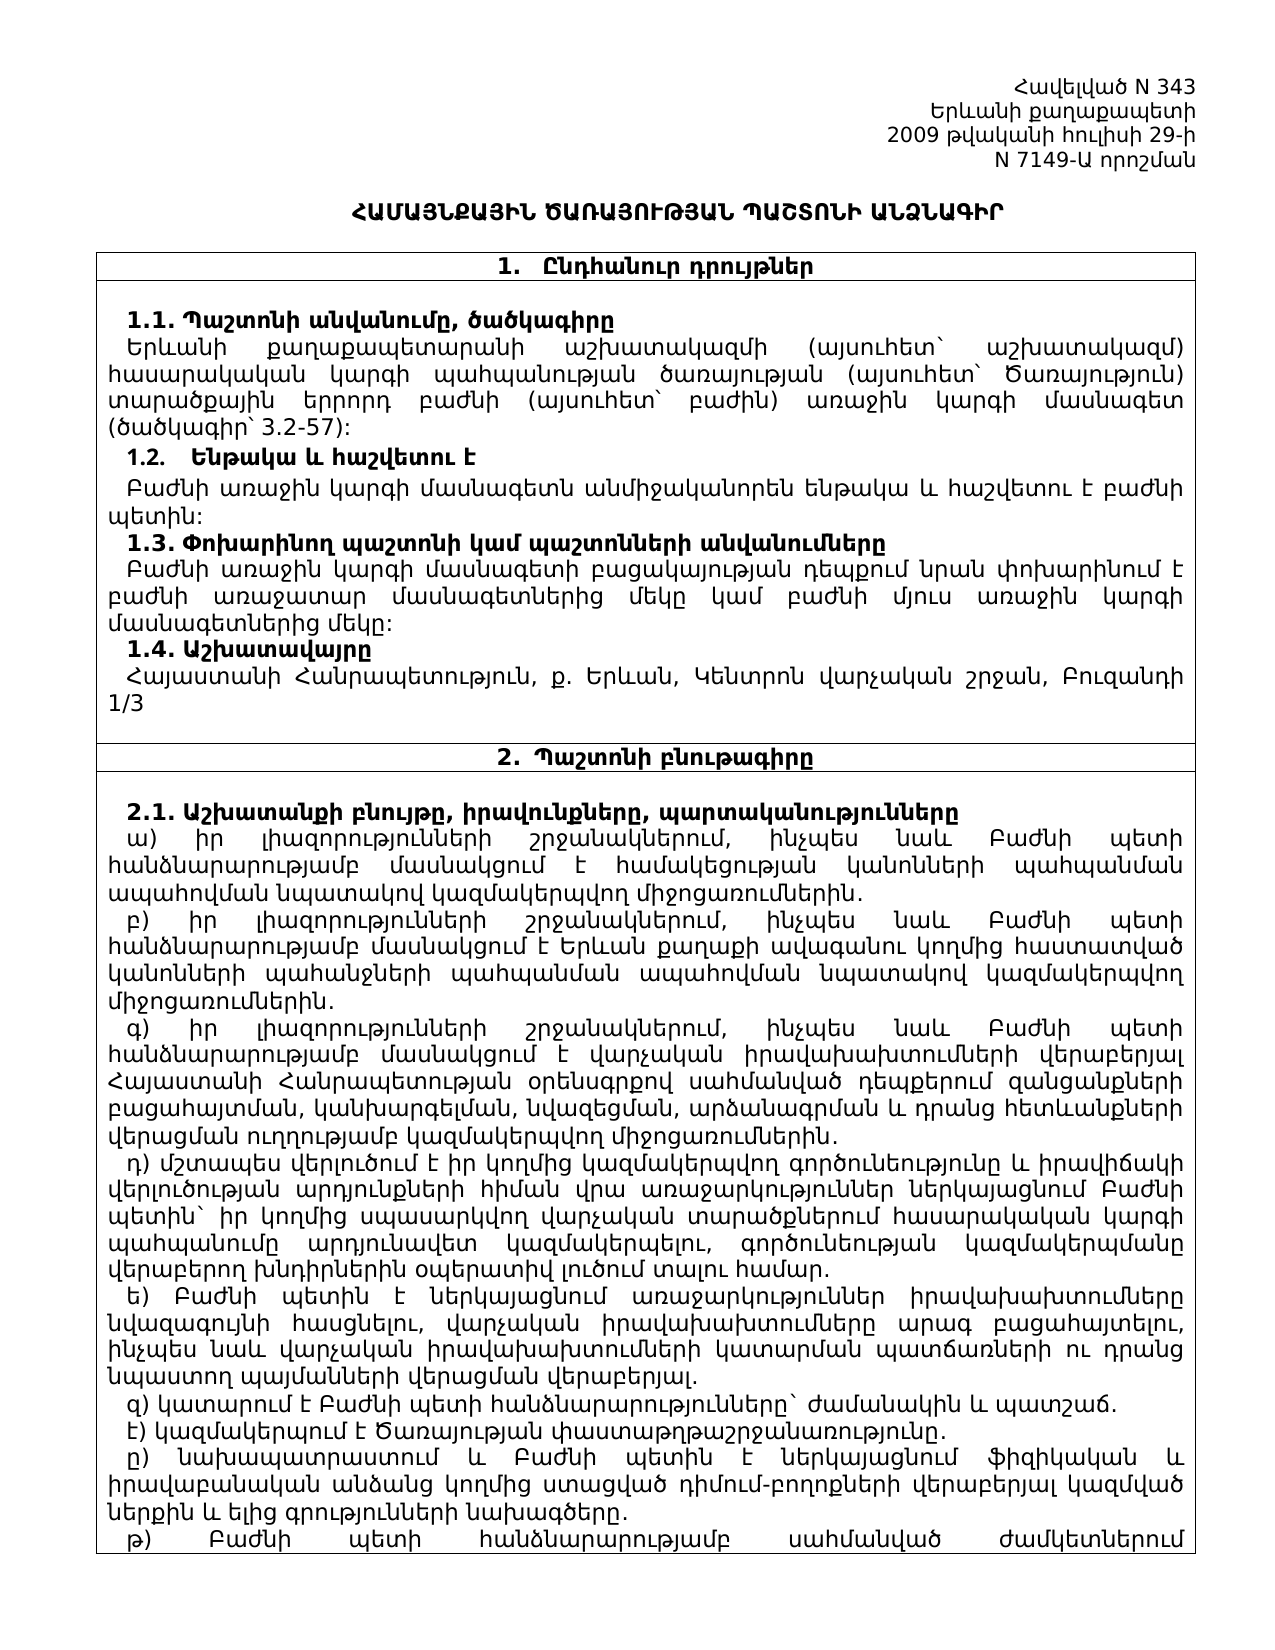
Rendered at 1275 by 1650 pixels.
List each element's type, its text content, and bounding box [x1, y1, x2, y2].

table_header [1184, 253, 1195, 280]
text ՀԱՄԱՅՆՔԱՅԻՆ ԾԱՌԱՅՈՒԹՅԱՆ ՊԱՇՏՈՆԻ ԱՆՁՆԱԳԻՐ [141, 199, 1196, 225]
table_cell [97, 772, 1195, 1553]
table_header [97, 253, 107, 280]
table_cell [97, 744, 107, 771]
text Հավելված N 343 [141, 75, 1196, 99]
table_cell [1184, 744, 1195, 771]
table_cell Պաշտոնի անվանումը, ծածկագիրը Երևանի քաղաքապետարանի աշխատակազմի (այսուհետ` աշխատակազմ) հասարակական կարգի պահպանության ծառայության (այսուհետ՝ Ծառայություն) տարածքային երրորդ բաժնի (այսուհետ՝ բաժին) առաջին կարգի մասնագետ (ծածկագիր՝ 3.2-57): Ենթակա և հաշվետու է Բաժնի առաջին կարգի մասնագետն անմիջականորեն ենթակա և հաշվետու է բաժնի պետին: Փոխարինող պաշտոնի կամ պաշտոնների անվանումները Բաժնի առաջին կարգի մասնագետի բացակայության դեպքում նրան փոխարինում է բաժնի առաջատար մասնագետներից մեկը կամ բաժնի մյուս առաջին կարգի մասնագետներից մեկը: Աշխատավայրը Հայաստանի Հանրապետություն, ք. Երևան, Կենտրոն վարչական շրջան, Բուզանդի 1/3 [97, 281, 1195, 743]
text 2009 թվականի հուլիսի 29-ի [141, 123, 1196, 148]
text Երևանի քաղաքապետի [141, 99, 1196, 123]
text N 7149-Ա որոշման [141, 148, 1196, 172]
